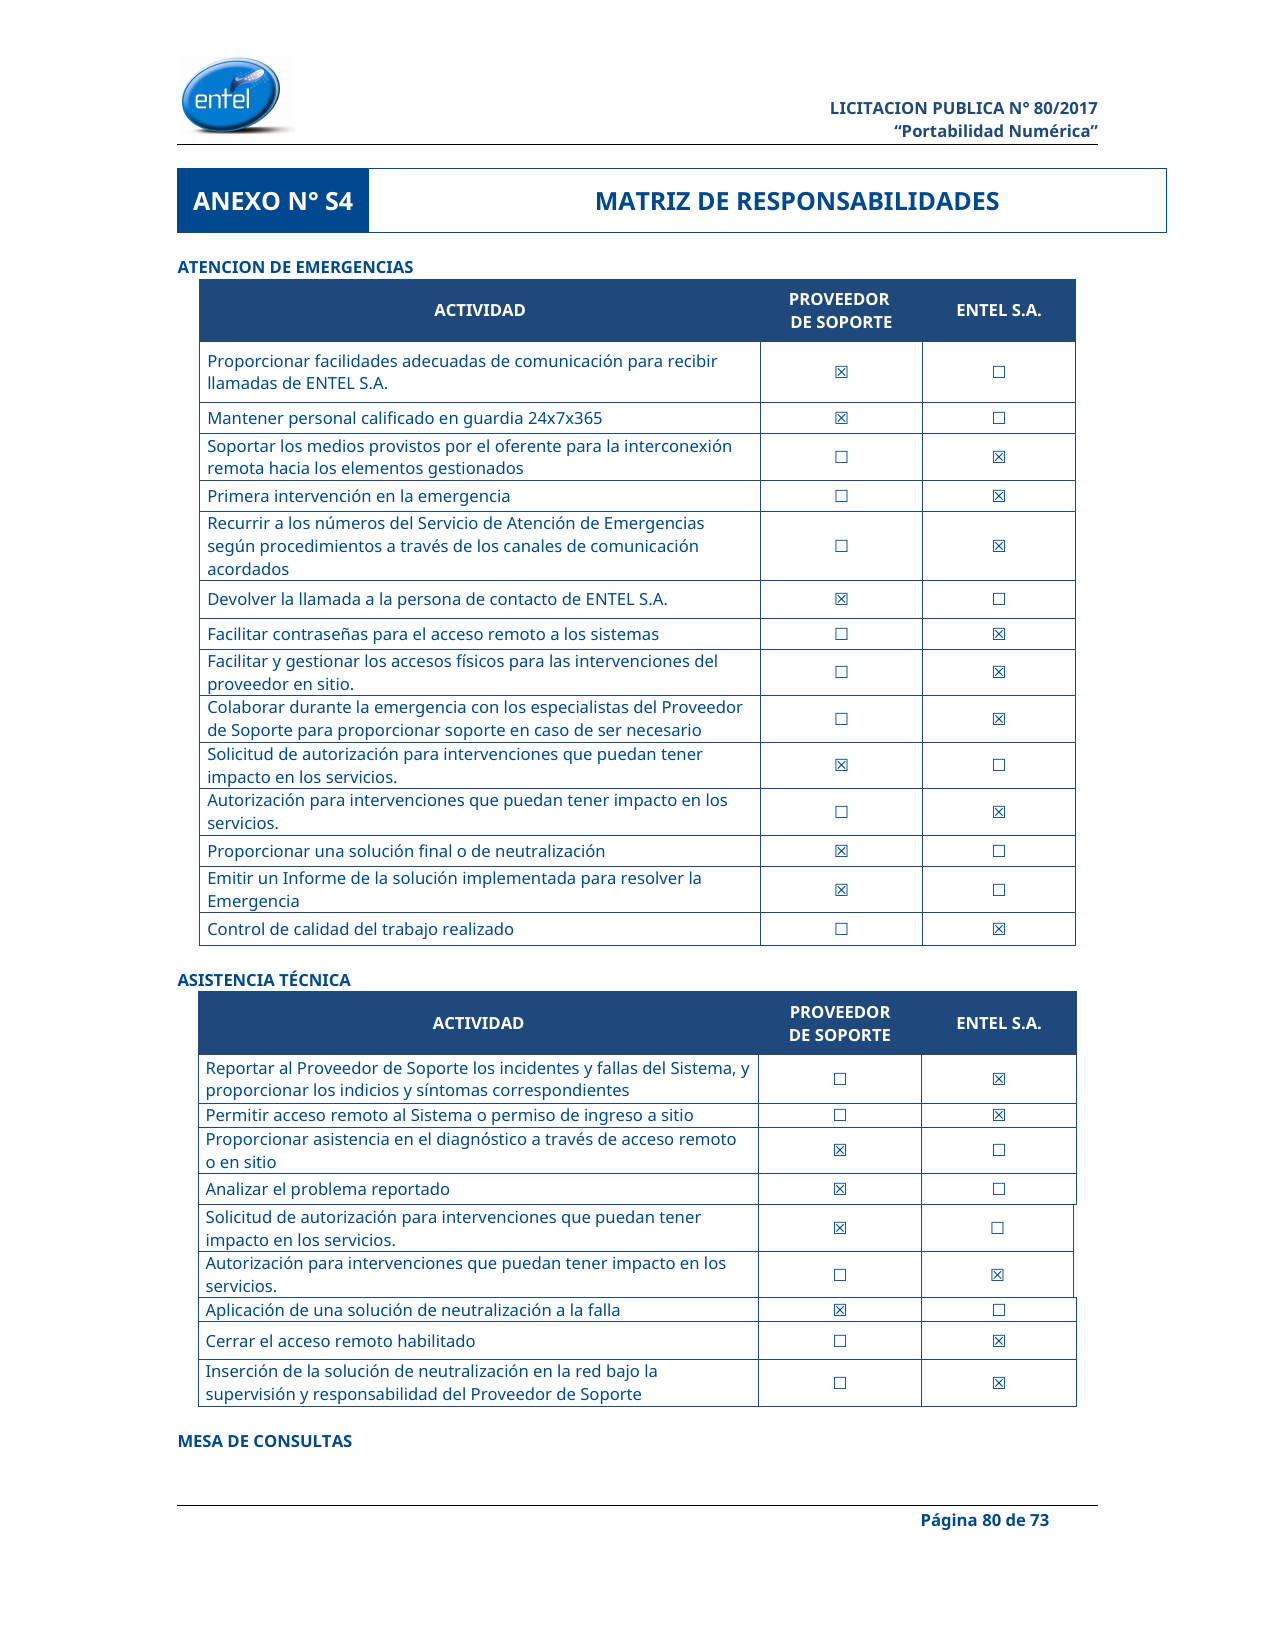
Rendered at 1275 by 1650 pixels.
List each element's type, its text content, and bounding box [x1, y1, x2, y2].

table_cell ☒ [923, 650, 1075, 695]
picture [181, 56, 295, 134]
table_cell ☐ [761, 512, 922, 580]
table_cell ☐ [761, 650, 922, 695]
table_cell ☒ [759, 1128, 921, 1173]
table_cell ☒ [923, 619, 1075, 649]
table_cell Autorización para intervenciones que puedan tener impacto en los servicios. [200, 789, 760, 834]
table_cell ☒ [761, 743, 922, 788]
table_cell ☒ [922, 1322, 1076, 1359]
table_cell Cerrar el acceso remoto habilitado [199, 1322, 758, 1359]
table_cell ☒ [923, 696, 1075, 742]
table_cell Proporcionar asistencia en el diagnóstico a través de acceso remoto o en sitio [199, 1128, 758, 1173]
table_cell Control de calidad del trabajo realizado [200, 913, 760, 945]
table_cell Soportar los medios provistos por el oferente para la interconexión remota hacia los elementos gestionados [200, 434, 760, 479]
table_cell ☐ [922, 1298, 1076, 1321]
table_cell Devolver la llamada a la persona de contacto de ENTEL S.A. [200, 581, 760, 617]
table_cell ☐ [922, 1128, 1076, 1173]
table_cell Aplicación de una solución de neutralización a la falla [199, 1298, 758, 1321]
table_cell ☒ [759, 1205, 921, 1251]
table_header ENTEL S.A. [923, 280, 1075, 341]
table_cell Solicitud de autorización para intervenciones que puedan tener impacto en los servicios. [200, 743, 760, 788]
table_cell ☐ [923, 403, 1075, 433]
table_cell ☐ [761, 481, 922, 511]
table_cell ☐ [923, 836, 1075, 866]
table_cell Inserción de la solución de neutralización en la red bajo la supervisión y responsabilidad del Proveedor de Soporte [199, 1360, 758, 1406]
table_cell ☐ [759, 1055, 921, 1103]
table_cell Proporcionar una solución final o de neutralización [200, 836, 760, 866]
table_cell ☒ [761, 836, 922, 866]
table_cell ☒ [923, 481, 1075, 511]
table_cell ☐ [761, 913, 922, 945]
table_cell ☐ [759, 1104, 921, 1127]
table_cell Facilitar y gestionar los accesos físicos para las intervenciones del proveedor en sitio. [200, 650, 760, 695]
table_cell ☒ [923, 512, 1075, 580]
table_cell ☒ [761, 403, 922, 433]
table_cell Colaborar durante la emergencia con los especialistas del Proveedor de Soporte para proporcionar soporte en caso de ser necesario [200, 696, 760, 742]
table_cell ☐ [761, 434, 922, 479]
table_cell Proporcionar facilidades adecuadas de comunicación para recibir llamadas de ENTEL S.A. [200, 342, 760, 402]
table_cell Autorización para intervenciones que puedan tener impacto en los servicios. [199, 1252, 758, 1297]
table_cell ☒ [923, 434, 1075, 479]
table_cell Mantener personal calificado en guardia 24x7x365 [200, 403, 760, 433]
table_cell ☐ [922, 1205, 1073, 1251]
table_cell ☒ [761, 867, 922, 912]
table_cell ☒ [923, 913, 1075, 945]
table_cell ☒ [923, 789, 1075, 834]
table_cell Primera intervención en la emergencia [200, 481, 760, 511]
table_cell Recurrir a los números del Servicio de Atención de Emergencias según procedimientos a través de los canales de comunicación acordados [200, 512, 760, 580]
table_cell ☒ [922, 1360, 1076, 1406]
table_cell Emitir un Informe de la solución implementada para resolver la Emergencia [200, 867, 760, 912]
text MESA DE CONSULTAS [177, 1429, 1098, 1452]
table_cell Permitir acceso remoto al Sistema o permiso de ingreso a sitio [199, 1104, 758, 1127]
table_cell Facilitar contraseñas para el acceso remoto a los sistemas [200, 619, 760, 649]
table_cell ☐ [759, 1252, 921, 1297]
table_cell Analizar el problema reportado [199, 1174, 758, 1204]
table_cell ☒ [759, 1174, 921, 1204]
table_cell ☐ [922, 1174, 1076, 1204]
table_header MATRIZ DE RESPONSABILIDADES [369, 169, 1166, 232]
table_cell ☐ [923, 743, 1075, 788]
table_cell ☒ [761, 342, 922, 402]
table_header PROVEEDOR DE SOPORTE [761, 280, 922, 341]
table_header ACTIVIDAD [200, 280, 760, 341]
table_cell Reportar al Proveedor de Soporte los incidentes y fallas del Sistema, y proporcionar los indicios y síntomas correspondientes [199, 1055, 758, 1103]
table_header PROVEEDOR DE SOPORTE [759, 993, 921, 1054]
table_cell ☐ [923, 342, 1075, 402]
table_cell ☒ [761, 581, 922, 617]
table_cell ☐ [923, 867, 1075, 912]
table_cell ☐ [759, 1360, 921, 1406]
table_cell ☒ [922, 1055, 1076, 1103]
table_cell ☐ [759, 1322, 921, 1359]
table_cell ☐ [761, 619, 922, 649]
table_header ACTIVIDAD [199, 993, 758, 1054]
text ATENCION DE EMERGENCIAS [177, 256, 1098, 278]
table_cell ☐ [923, 581, 1075, 617]
table_cell Solicitud de autorización para intervenciones que puedan tener impacto en los servicios. [199, 1205, 758, 1251]
table_cell ☒ [922, 1104, 1076, 1127]
table_cell ☒ [922, 1252, 1073, 1297]
table_cell ☐ [761, 696, 922, 742]
table_cell ☒ [759, 1298, 921, 1321]
table_header ENTEL S.A. [922, 993, 1076, 1054]
table_cell ☐ [761, 789, 922, 834]
text ASISTENCIA TÉCNICA [177, 969, 1098, 991]
table_header ANEXO N° S4 [178, 169, 368, 232]
